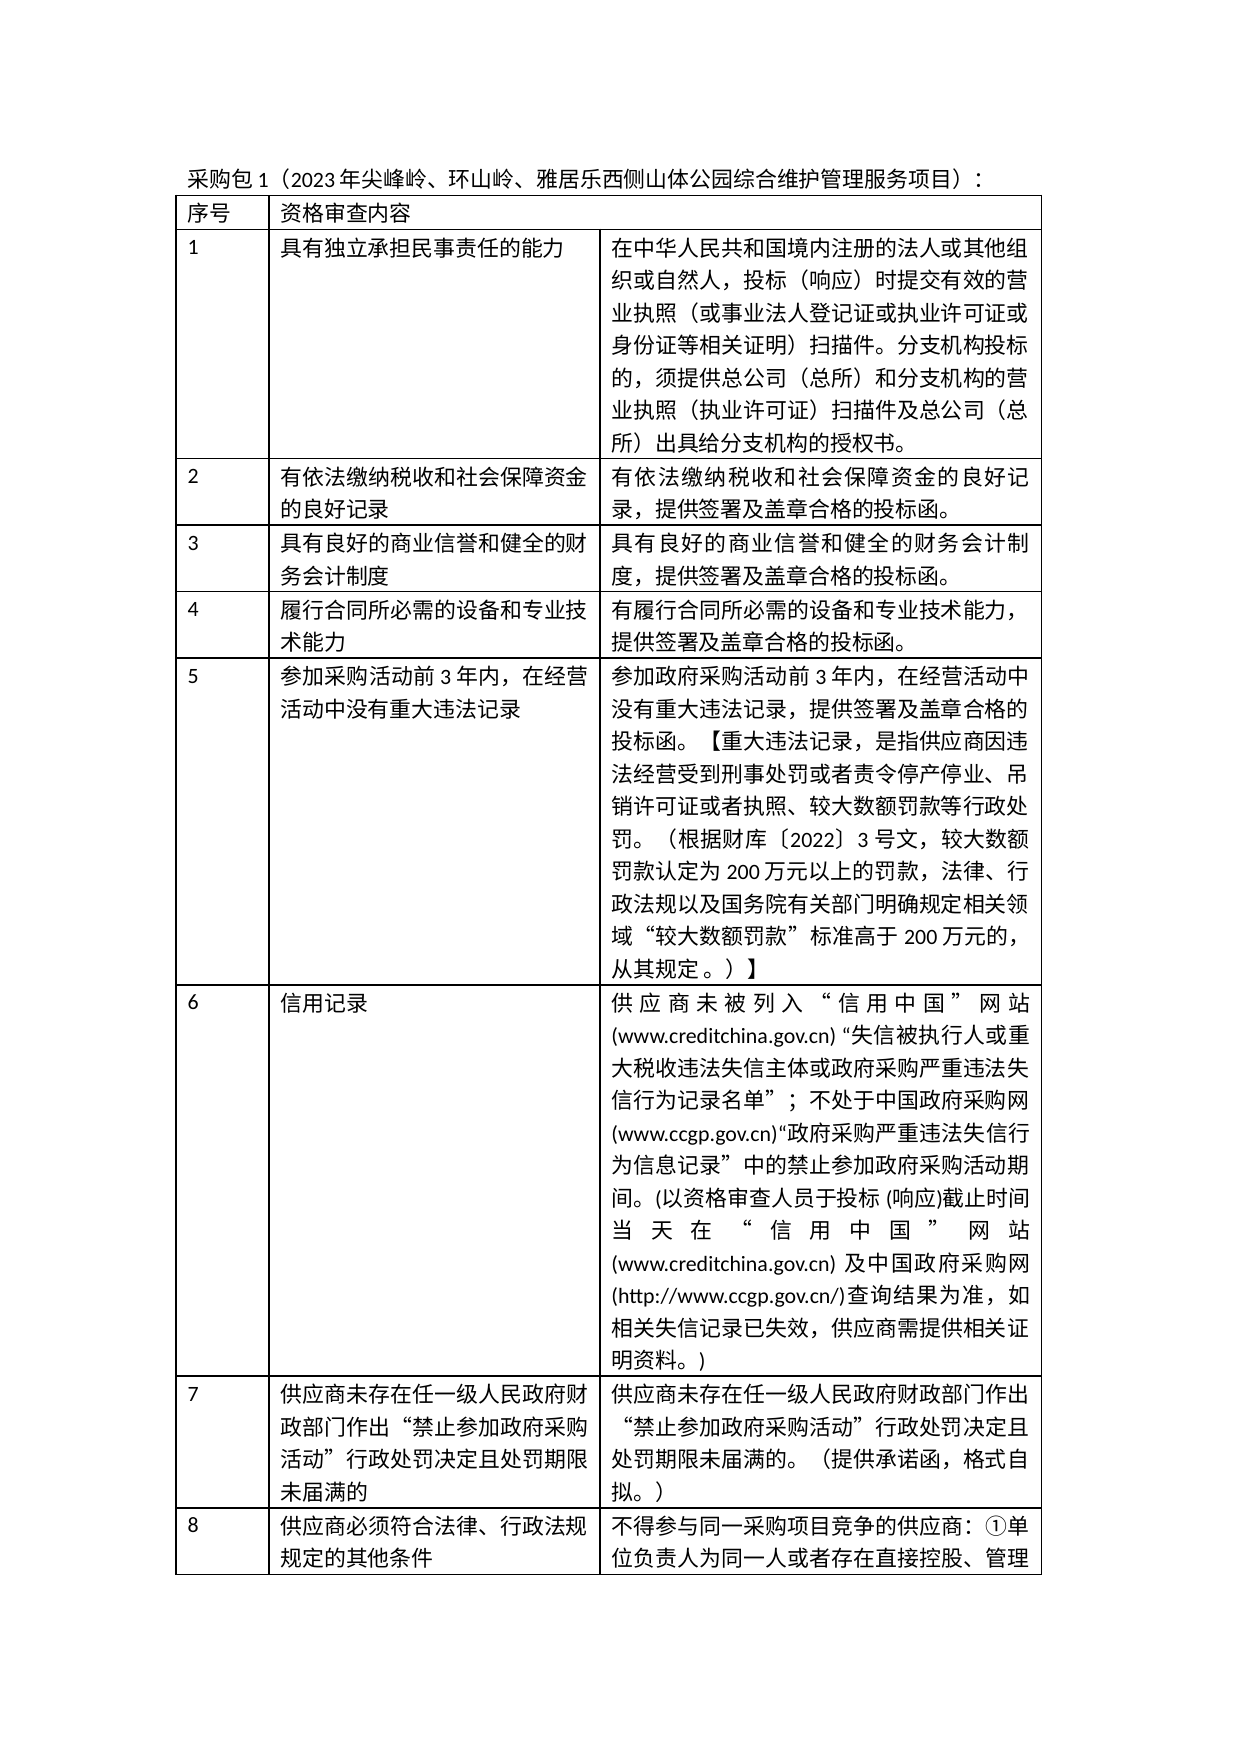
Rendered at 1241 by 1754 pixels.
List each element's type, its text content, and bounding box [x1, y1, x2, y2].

table_cell 供应商未被列入“信用中国”网站(www.creditchina.gov.cn) “失信被执行人或重大税收违法失信主体或政府采购严重违法失信行为记录名单”；不处于中国政府采购网(www.ccgp.gov.cn)“政府采购严重违法失信行为信息记录”中的禁止参加政府采购活动期间。(以资格审查人员于投标 (响应)截止时间当天在“信用中国”网站(www.creditchina.gov.cn) 及中国政府采购网(http://www.ccgp.gov.cn/)查询结果为准，如相关失信记录已失效，供应商需提供相关证明资料。) [601, 986, 1041, 1375]
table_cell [270, 1509, 599, 1573]
table_cell 有履行合同所必需的设备和专业技术能力，提供签署及盖章合格的投标函。 [601, 592, 1041, 657]
table_cell 8 [177, 1509, 268, 1573]
table_cell 具有独立承担民事责任的能力 [270, 230, 599, 458]
table_cell 供应商未存在任一级人民政府财政部门作出“禁止参加政府采购活动”行政处罚决定且处罚期限未届满的 [270, 1377, 599, 1507]
table_cell 在中华人民共和国境内注册的法人或其他组织或自然人，投标（响应）时提交有效的营业执照（或事业法人登记证或执业许可证或身份证等相关证明）扫描件。分支机构投标的，须提供总公司（总所）和分支机构的营业执照（执业许可证）扫描件及总公司（总所）出具给分支机构的授权书。 [601, 230, 1041, 458]
table_cell 有依法缴纳税收和社会保障资金的良好记录，提供签署及盖章合格的投标函。 [601, 459, 1041, 524]
table_cell 有依法缴纳税收和社会保障资金的良好记录 [270, 459, 599, 524]
table_header 序号 [177, 196, 268, 228]
table_cell 3 [177, 526, 268, 591]
table_cell 信用记录 [270, 986, 599, 1375]
table_cell 参加政府采购活动前3年内，在经营活动中没有重大违法记录，提供签署及盖章合格的投标函。【重大违法记录，是指供应商因违法经营受到刑事处罚或者责令停产停业、吊销许可证或者执照、较大数额罚款等行政处罚。（根据财库〔2022〕3 号文，较大数额罚款认定为200万元以上的罚款，法律、行政法规以及国务院有关部门明确规定相关领域“较大数额罚款”标准高于200万元的，从其规定 。）】 [601, 659, 1041, 984]
table_cell 1 [177, 230, 268, 458]
text 采购包1（2023年尖峰岭、环山岭、雅居乐西侧山体公园综合维护管理服务项目）： [187, 162, 1053, 194]
table_cell 履行合同所必需的设备和专业技术能力 [270, 592, 599, 657]
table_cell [601, 1509, 1041, 1573]
table_cell 具有良好的商业信誉和健全的财务会计制度 [270, 526, 599, 591]
table_cell 4 [177, 592, 268, 657]
table_cell 5 [177, 659, 268, 984]
table_cell 供应商未存在任一级人民政府财政部门作出“禁止参加政府采购活动”行政处罚决定且处罚期限未届满的。（提供承诺函，格式自拟。） [601, 1377, 1041, 1507]
table_header 资格审查内容 [270, 196, 1041, 228]
table_cell 2 [177, 459, 268, 524]
table_cell 参加采购活动前3年内，在经营活动中没有重大违法记录 [270, 659, 599, 984]
table_cell 具有良好的商业信誉和健全的财务会计制度，提供签署及盖章合格的投标函。 [601, 526, 1041, 591]
table_cell 6 [177, 986, 268, 1375]
table_cell 7 [177, 1377, 268, 1507]
